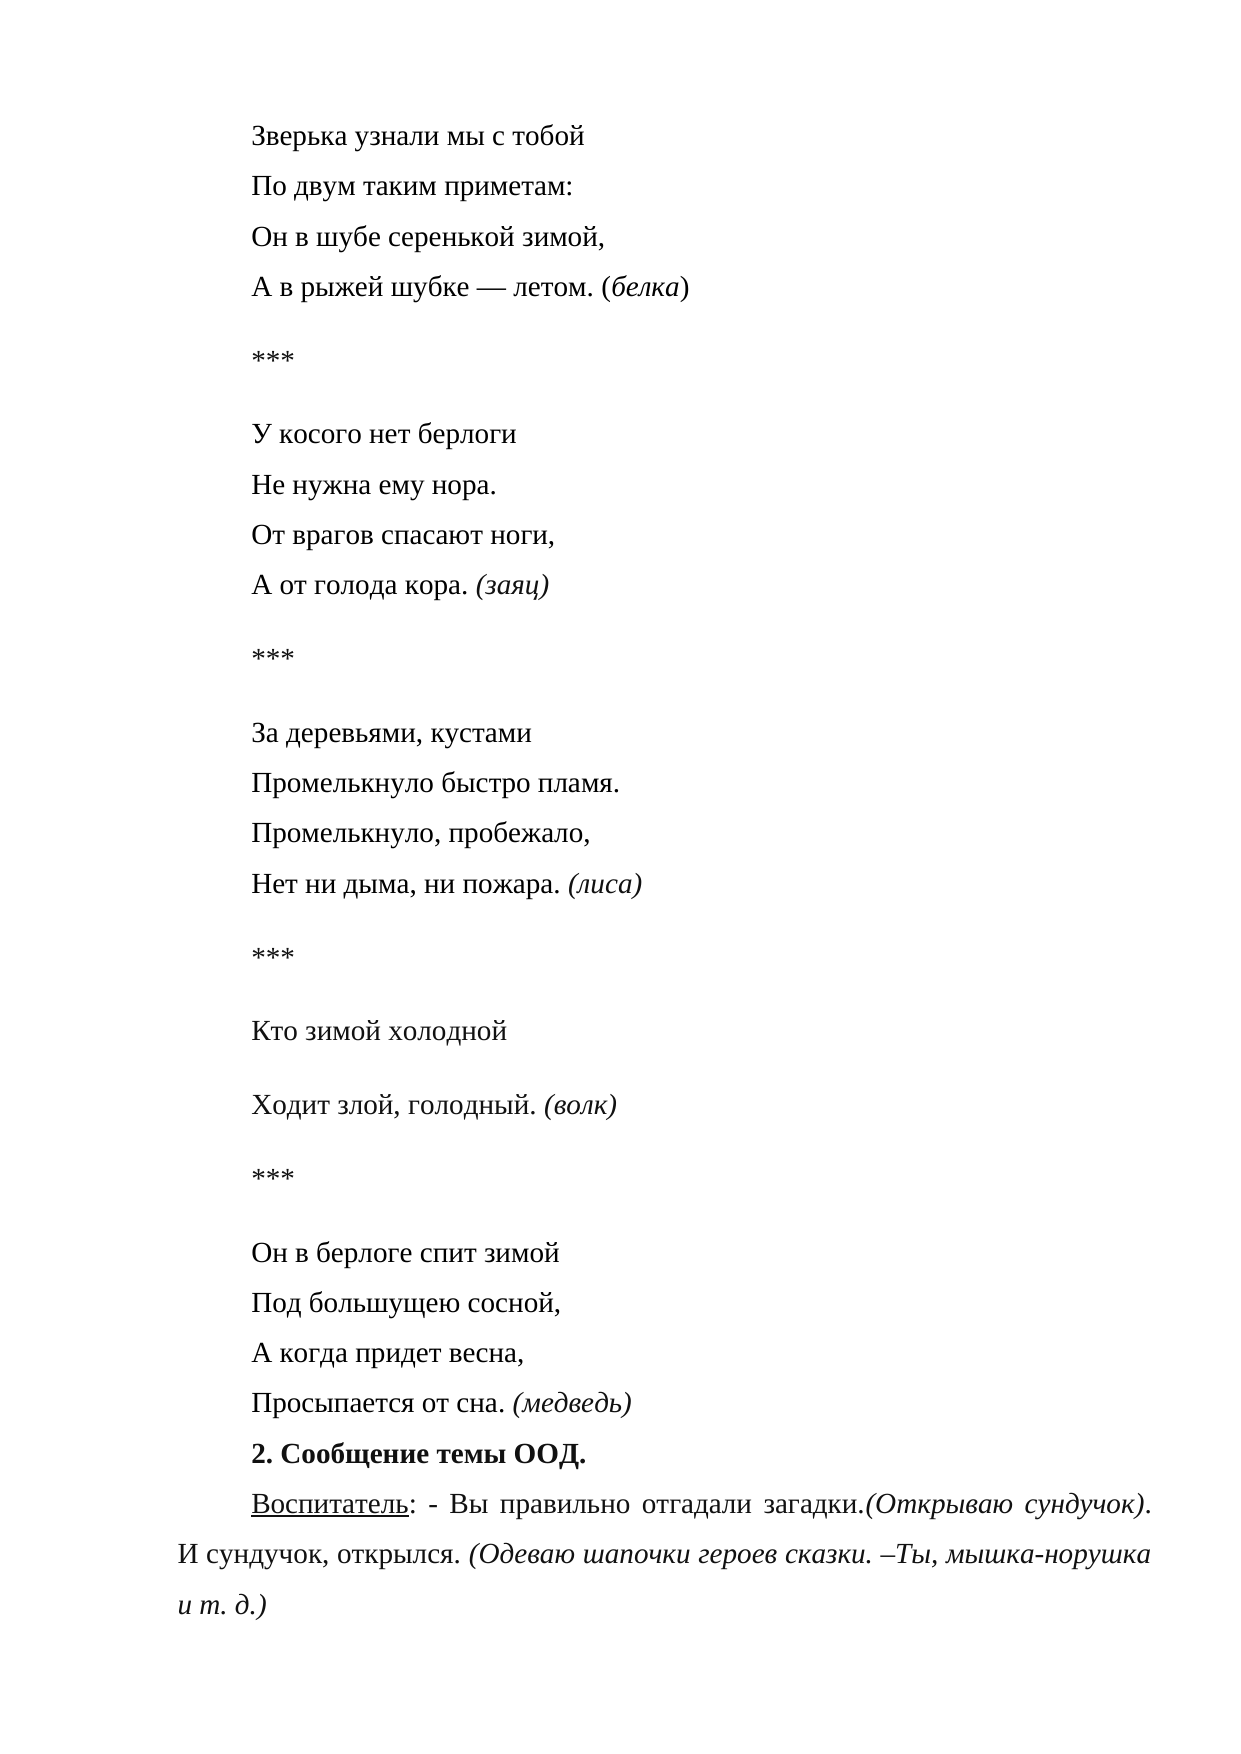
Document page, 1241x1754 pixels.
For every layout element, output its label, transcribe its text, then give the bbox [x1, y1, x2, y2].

text А когда придет весна, [177, 1335, 1152, 1369]
text Он в шубе серенькой зимой, [177, 219, 1152, 252]
text *** [177, 641, 1152, 675]
text *** [177, 343, 1152, 376]
text Промелькнуло, пробежало, [177, 816, 1152, 849]
text Зверька узнали мы с тобой [177, 118, 1152, 152]
text Кто зимой холодной [177, 1013, 1152, 1047]
text Нет ни дыма, ни пожара. (лиса) [177, 866, 1152, 899]
text А в рыжей шубке — летом. (белка) [177, 269, 1152, 303]
text Воспитатель: - Вы правильно отгадали загадки.(Открываю сундучок). И сундучок, открылся. (Одеваю шапочки героев сказки. –Ты, мышка-норушка и т. д.) [177, 1486, 1152, 1620]
text 2. Сообщение темы ООД. [177, 1436, 1152, 1469]
text Просыпается от сна. (медведь) [177, 1386, 1152, 1419]
text Под большущею сосной, [177, 1285, 1152, 1318]
text *** [177, 940, 1152, 973]
text А от голода кора. (заяц) [177, 567, 1152, 601]
text Промелькнуло быстро пламя. [177, 765, 1152, 799]
text У косого нет берлоги [177, 417, 1152, 450]
text Ходит злой, голодный. (волк) [177, 1087, 1152, 1121]
text Он в берлоге спит зимой [177, 1235, 1152, 1268]
text От врагов спасают ноги, [177, 517, 1152, 551]
text За деревьями, кустами [177, 715, 1152, 748]
text *** [177, 1161, 1152, 1194]
text По двум таким приметам: [177, 168, 1152, 202]
text Не нужна ему нора. [177, 467, 1152, 500]
